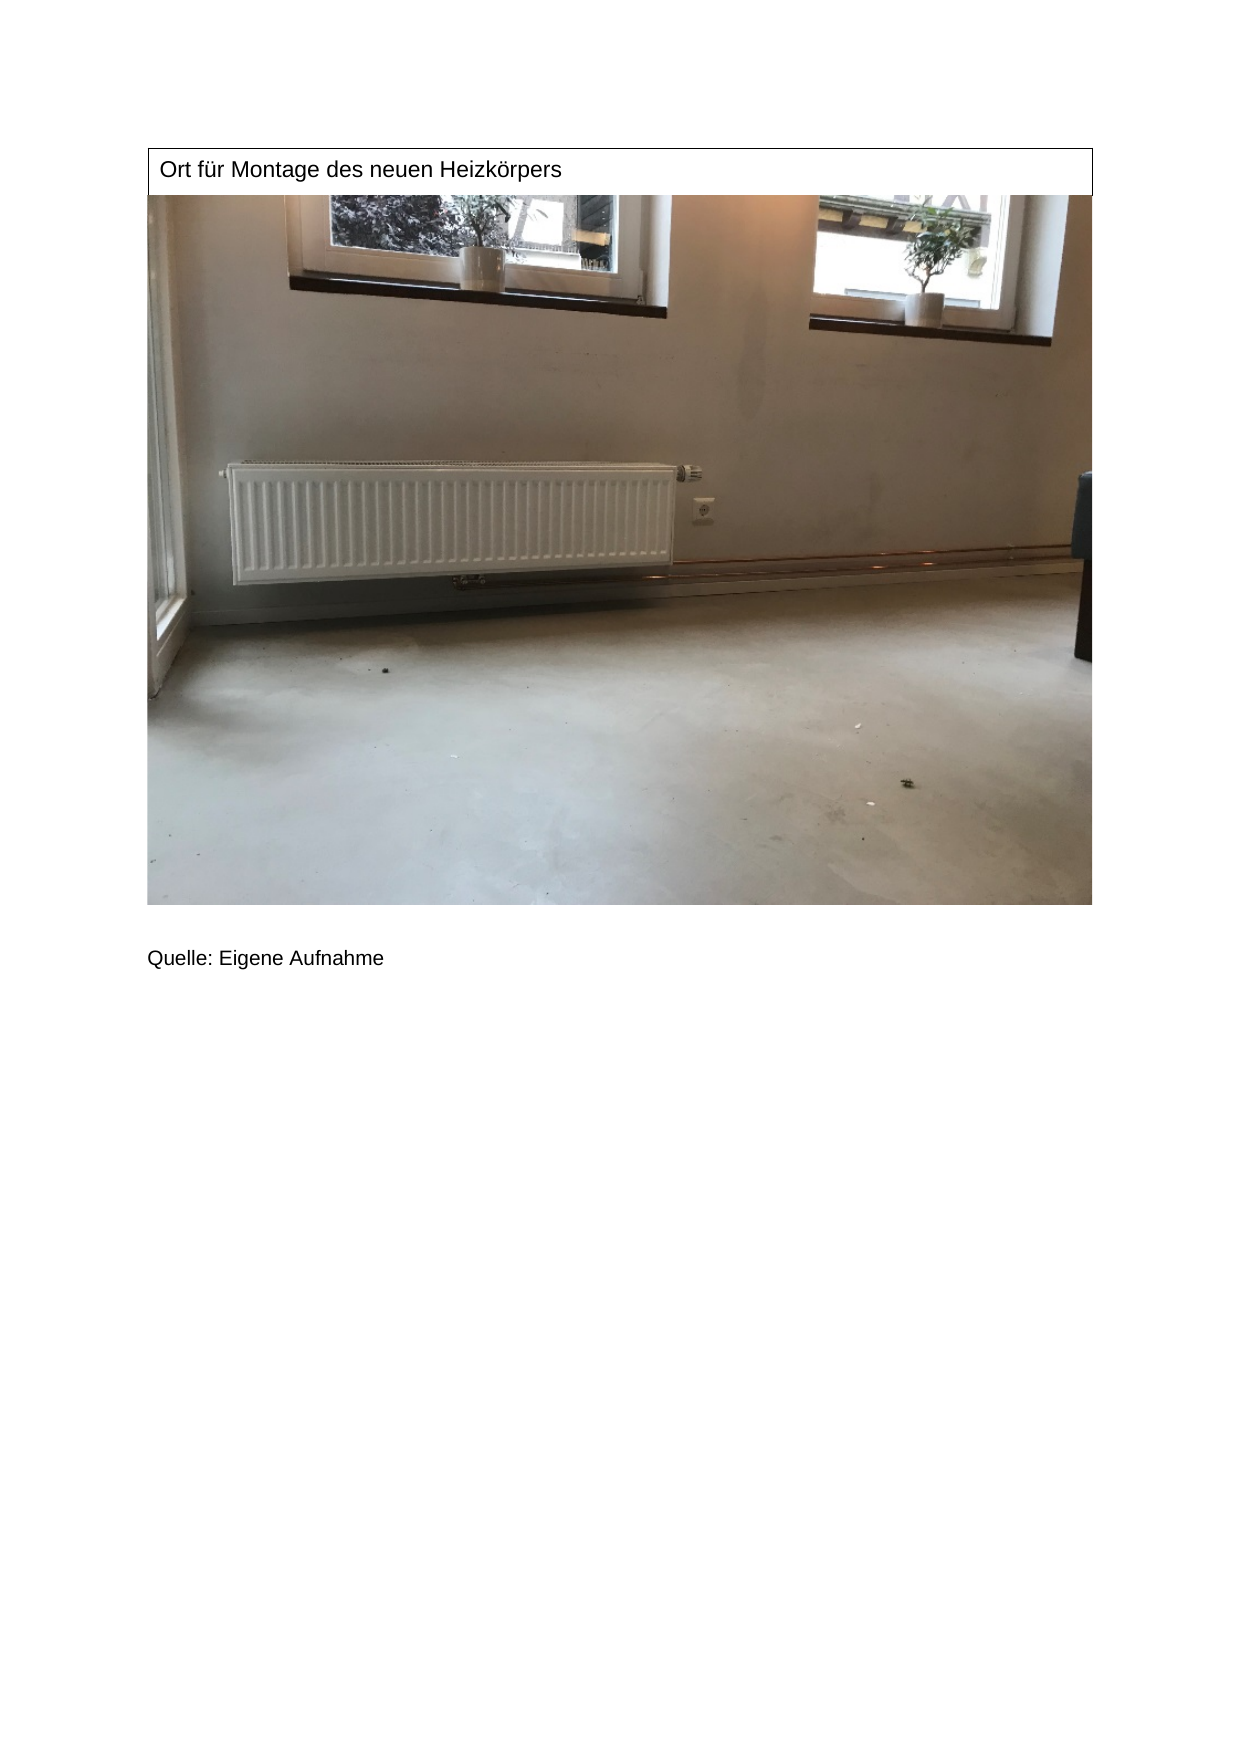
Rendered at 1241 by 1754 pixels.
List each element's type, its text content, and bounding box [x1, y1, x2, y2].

table_header Ort für Montage des neuen Heizkörpers [149, 149, 1092, 194]
picture [147, 195, 1093, 905]
text Quelle: Eigene Aufnahme [147, 946, 1093, 970]
